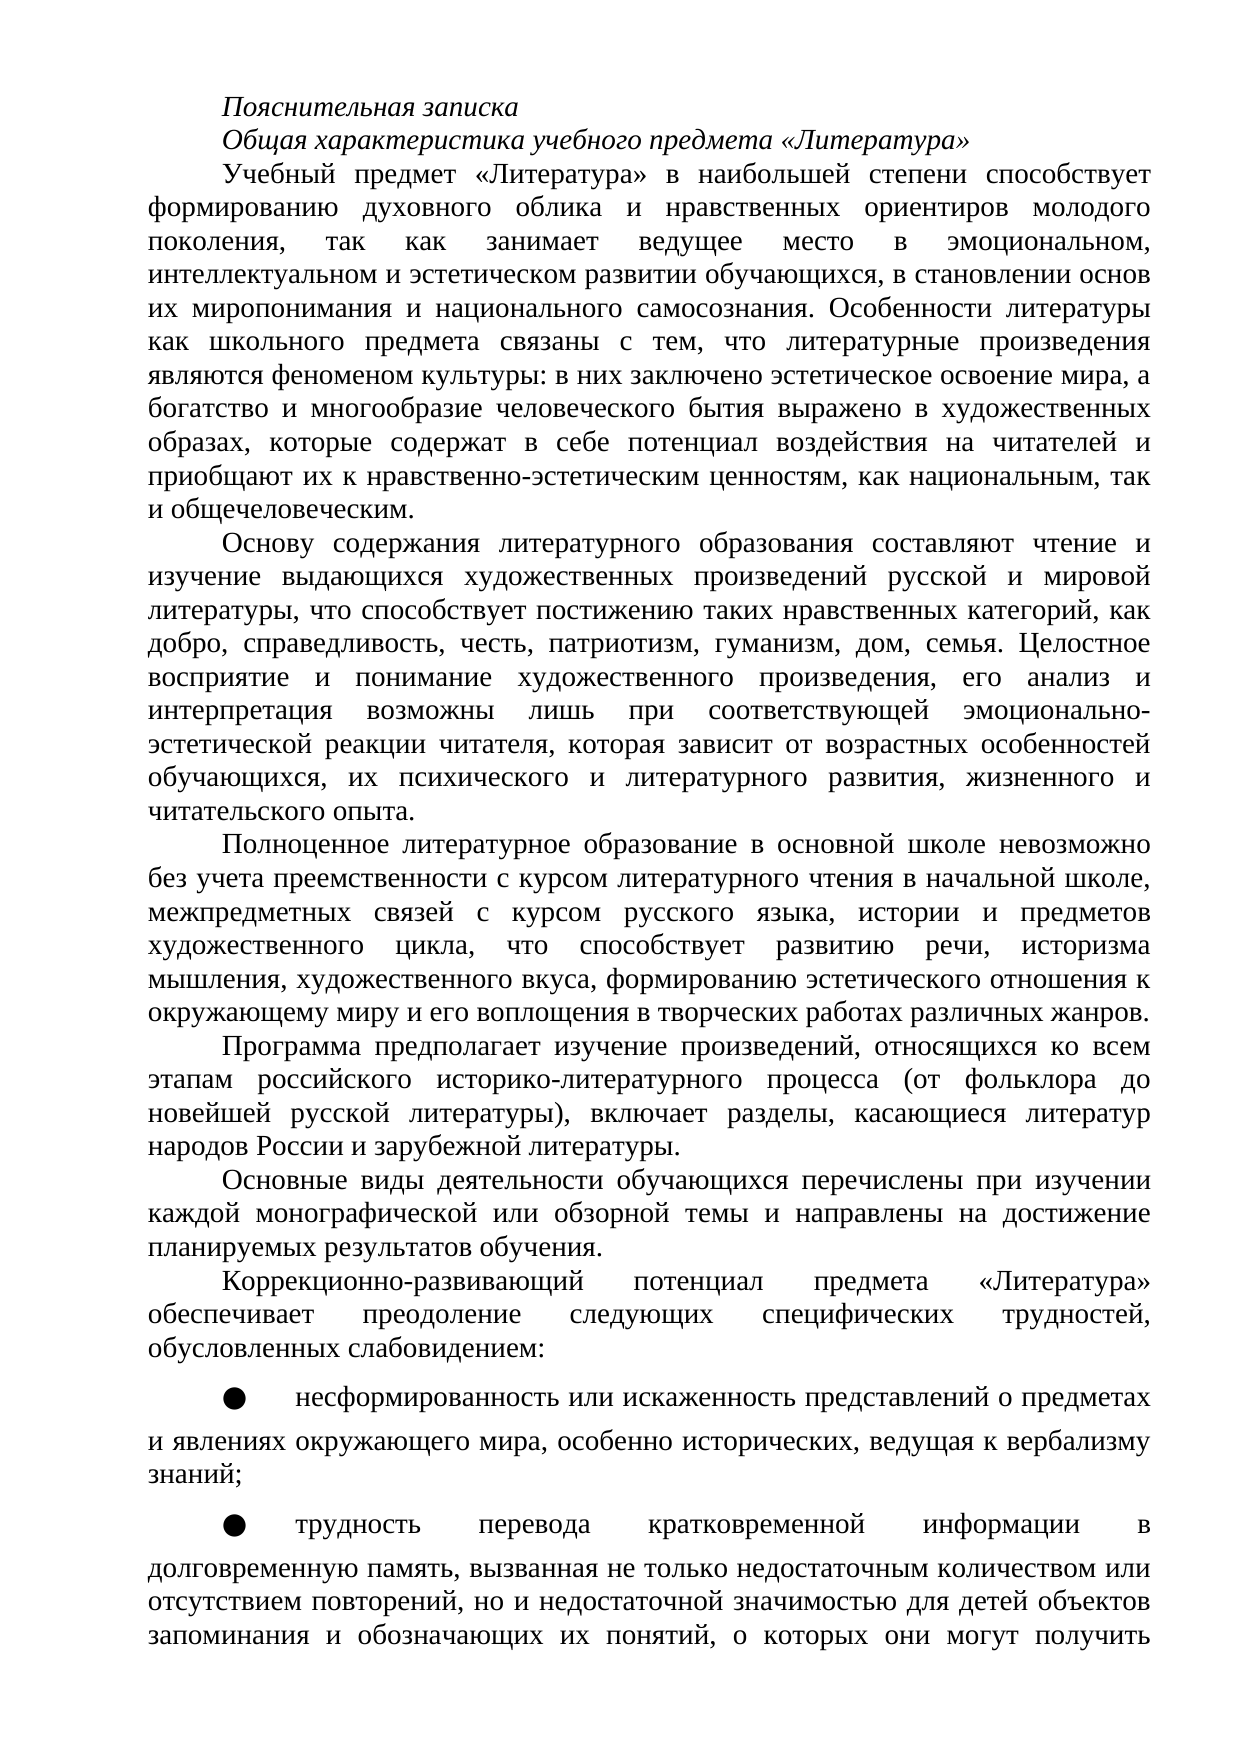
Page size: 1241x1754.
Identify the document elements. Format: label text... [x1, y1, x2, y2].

text Полноценное литературное образование в основной школе невозможно без учета преемственности с курсом литературного чтения в начальной школе, межпредметных связей с курсом русского языка, истории и предметов художественного цикла, что способствует развитию речи, историзма мышления, художественного вкуса, формированию эстетического отношения к окружающему миру и его воплощения в творческих работах различных жанров. [148, 827, 1152, 1028]
text Программа предполагает изучение произведений, относящихся ко всем этапам российского историко-литературного процесса (от фольклора до новейшей русской литературы), включает разделы, касающиеся литератур народов России и зарубежной литературы. [148, 1028, 1152, 1162]
text Пояснительная записка [148, 89, 1152, 122]
text Коррекционно-развивающий потенциал предмета «Литература» обеспечивает преодоление следующих специфических трудностей, обусловленных слабовидением: [148, 1263, 1152, 1363]
text Учебный предмет «Литература» в наибольшей степени способствует формированию духовного облика и нравственных ориентиров молодого поколения, так как занимает ведущее место в эмоциональном, интеллектуальном и эстетическом развитии обучающихся, в становлении основ их миропонимания и национального самосознания. Особенности литературы как школьного предмета связаны с тем, что литературные произведения являются феноменом культуры: в них заключено эстетическое освоение мира, а богатство и многообразие человеческого бытия выражено в художественных образах, которые содержат в себе потенциал воздействия на читателей и приобщают их к нравственно-эстетическим ценностям, как национальным, так и общечеловеческим. [148, 156, 1152, 525]
text Основу содержания литературного образования составляют чтение и изучение выдающихся художественных произведений русской и мировой литературы, что способствует постижению таких нравственных категорий, как добро, справедливость, честь, патриотизм, гуманизм, дом, семья. Целостное восприятие и понимание художественного произведения, его анализ и интерпретация возможны лишь при соответствующей эмоционально-эстетической реакции читателя, которая зависит от возрастных особенностей обучающихся, их психического и литературного развития, жизненного и читательского опыта. [148, 525, 1152, 827]
list несформированность или искаженность представлений о предметах и явлениях окружающего мира, особенно исторических, ведущая к вербализму знаний; [148, 1363, 1152, 1490]
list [148, 1490, 1152, 1651]
text Общая характеристика учебного предмета «Литература» [148, 122, 1152, 156]
text Основные виды деятельности обучающихся перечислены при изучении каждой монографической или обзорной темы и направлены на достижение планируемых результатов обучения. [148, 1162, 1152, 1263]
